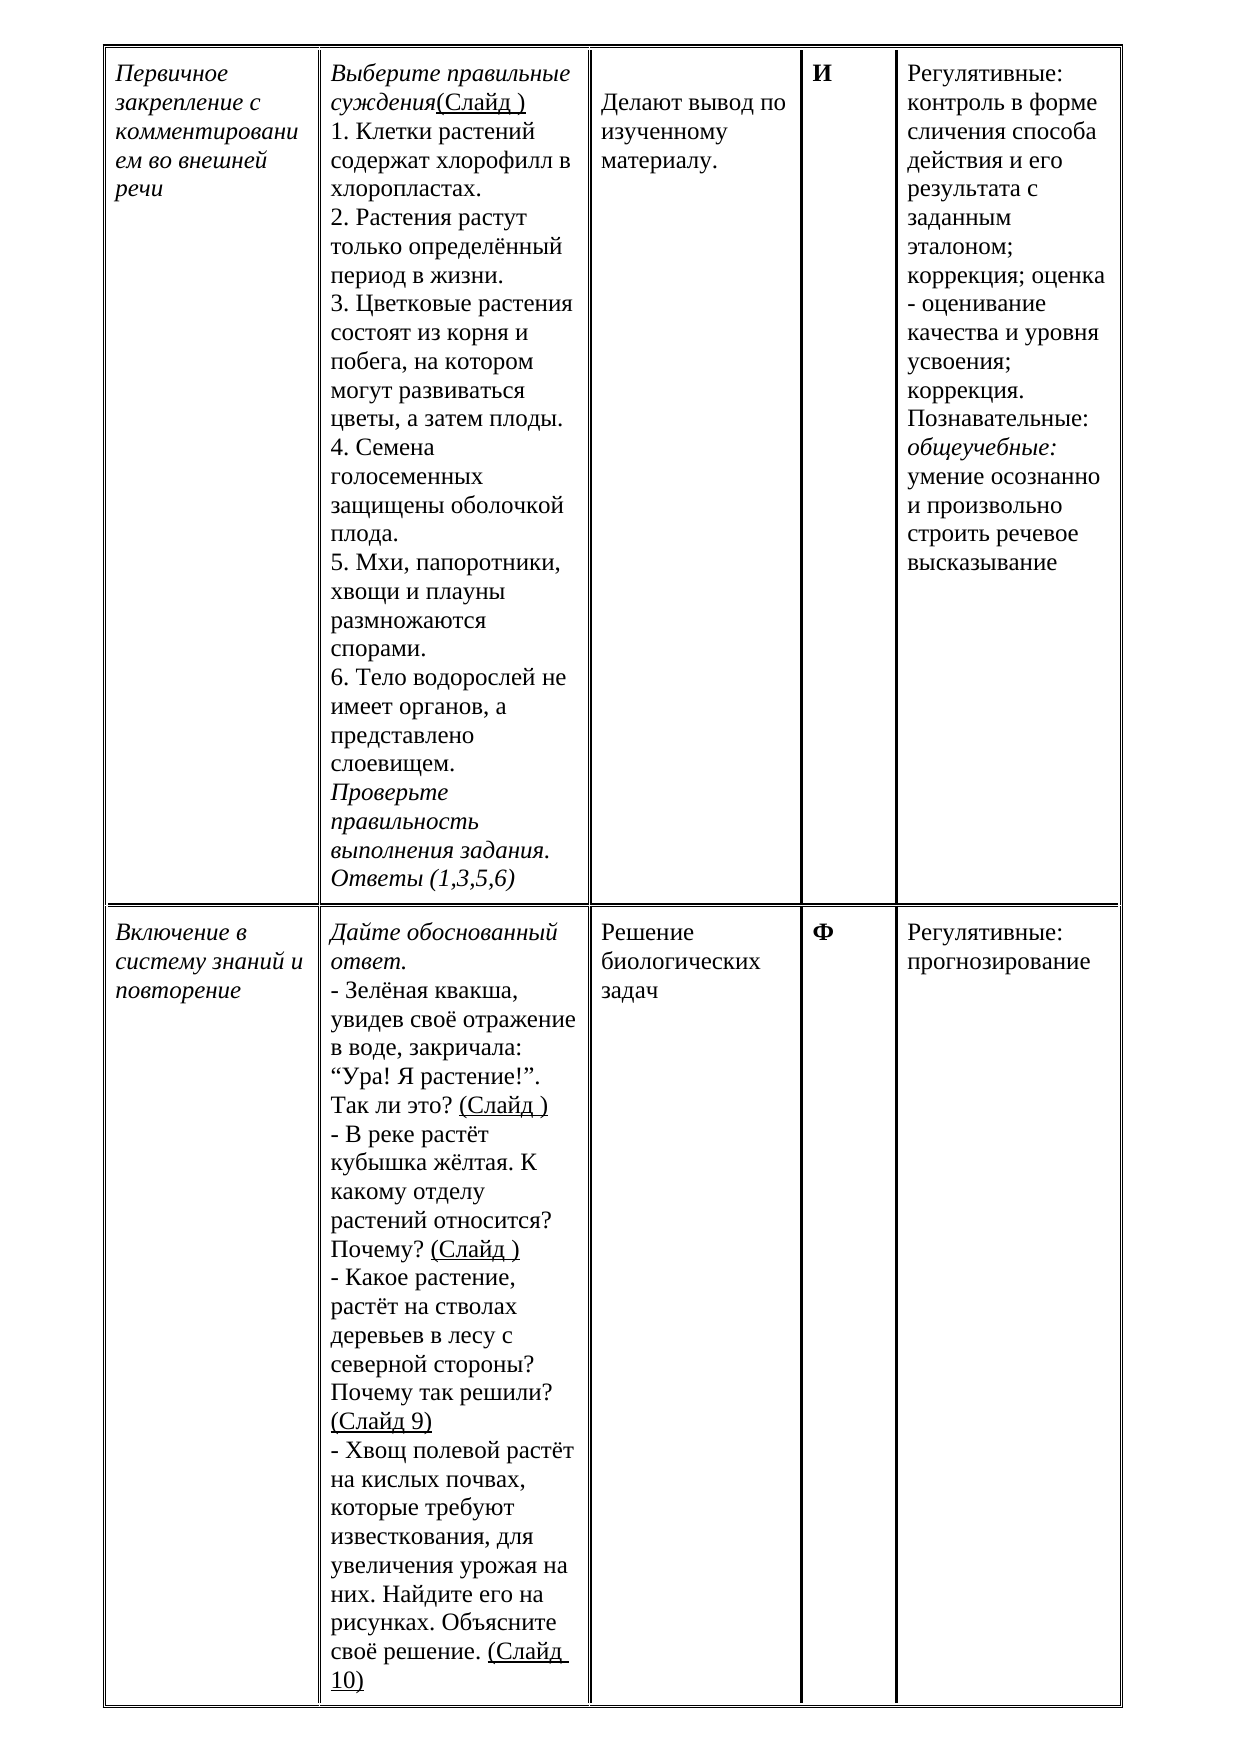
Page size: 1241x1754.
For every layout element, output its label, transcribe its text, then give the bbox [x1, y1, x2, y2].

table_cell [896, 903, 1120, 1704]
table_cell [320, 903, 590, 1704]
table_cell Выберите правильные суждения(Слайд ) 1. Клетки растений содержат хлорофилл в хлоропластах. 2. Растения растут только определённый период в жизни. 3. Цветковые растения состоят из корня и побега, на котором могут развиваться цветы, а затем плоды. 4. Семена голосеменных защищены оболочкой плода. 5. Мхи, папоротники, хвощи и плауны размножаются спорами. 6. Тело водорослей не имеет органов, а представлено слоевищем. Проверьте правильность выполнения задания. Ответы (1,3,5,6) [320, 46, 590, 903]
table_cell Ф [801, 907, 896, 1704]
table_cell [590, 907, 801, 1704]
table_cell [106, 903, 319, 1704]
table_cell Регулятивные: контроль в форме сличения способа действия и его результата с заданным эталоном; коррекция; оценка - оценивание качества и уровня усвоения; коррекция. Познавательные: общеучебные: умение осознанно и произвольно строить речевое высказывание [896, 48, 1120, 903]
table_cell Делают вывод по изученному материалу. [590, 48, 801, 903]
table_cell Первичное закрепление с комментированием во внешней речи [106, 48, 319, 903]
table_cell И [801, 48, 896, 903]
